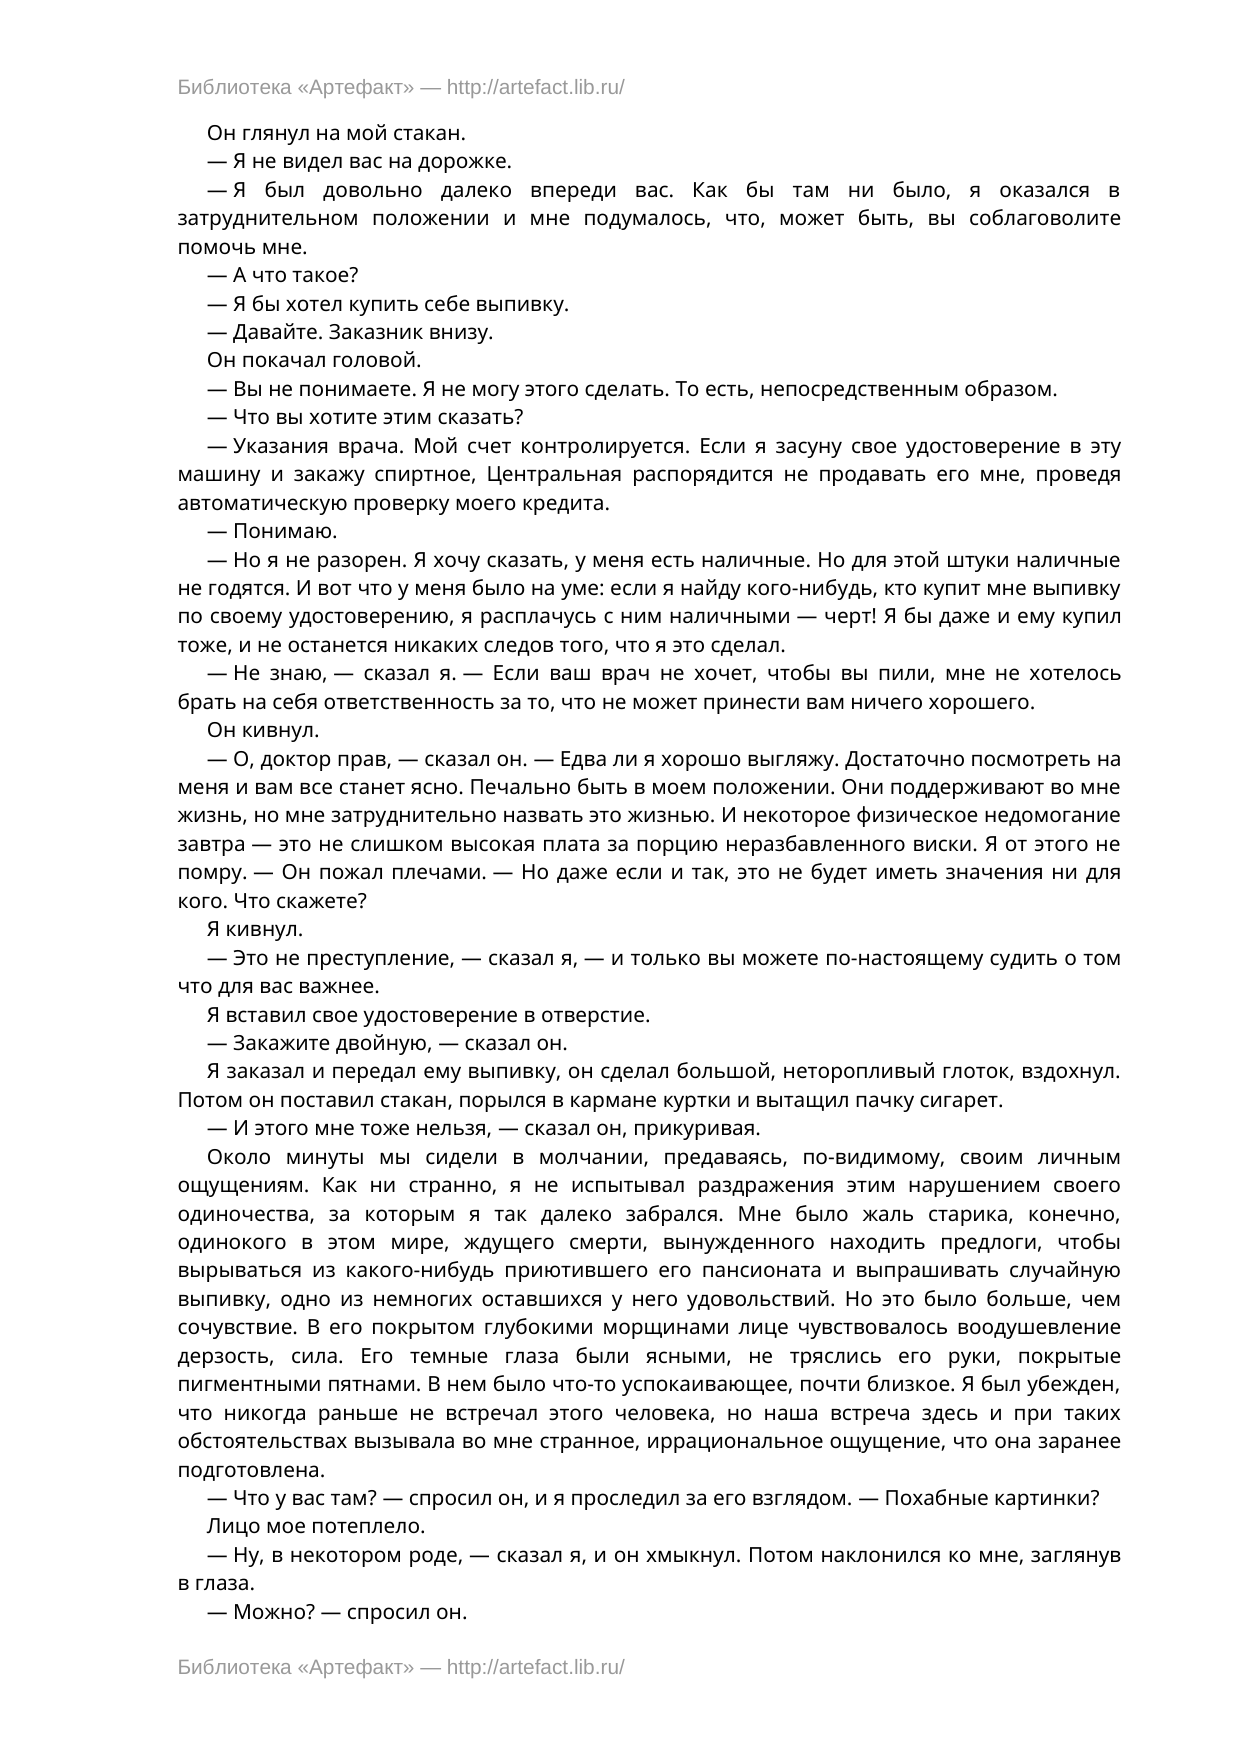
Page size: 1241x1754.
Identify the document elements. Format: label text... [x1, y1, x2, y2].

text Я заказал и передал ему выпивку, он сделал большой, неторопливый глоток, вздохнул. Потом он поставил стакан, порылся в кармане куртки и вытащил пачку сигарет. [177, 1057, 1122, 1113]
text Я вставил свое удостоверение в отверстие. [177, 1000, 1122, 1028]
text — Что у вас там? — спросил он, и я проследил за его взглядом. — Похабные картинки? [177, 1483, 1122, 1512]
text — Давайте. Заказник внизу. [177, 317, 1122, 346]
text Он кивнул. [177, 715, 1122, 744]
text — Но я не разорен. Я хочу сказать, у меня есть наличные. Но для этой штуки наличные не годятся. И вот что у меня было на уме: если я найду кого-нибудь, кто купит мне выпивку по своему удостоверению, я расплачусь с ним наличными — черт! Я бы даже и ему купил тоже, и не останется никаких следов того, что я это сделал. [177, 545, 1122, 658]
text — Я не видел вас на дорожке. [177, 147, 1122, 175]
text — Закажите двойную, — сказал он. [177, 1028, 1122, 1057]
text Он глянул на мой стакан. [177, 118, 1122, 147]
text — Я был довольно далеко впереди вас. Как бы там ни было, я оказался в затруднительном положении и мне подумалось, что, может быть, вы соблаговолите помочь мне. [177, 175, 1122, 260]
text — Это не преступление, — сказал я, — и только вы можете по-настоящему судить о том что для вас важнее. [177, 943, 1122, 1000]
text — Ну, в некотором роде, — сказал я, и он хмыкнул. Потом наклонился ко мне, заглянув в глаза. [177, 1540, 1122, 1597]
text — О, доктор прав, — сказал он. — Едва ли я хорошо выгляжу. Достаточно посмотреть на меня и вам все станет ясно. Печально быть в моем положении. Они поддерживают во мне жизнь, но мне затруднительно назвать это жизнью. И некоторое физическое недомогание завтра — это не слишком высокая плата за порцию неразбавленного виски. Я от этого не помру. — Он пожал плечами. — Но даже если и так, это не будет иметь значения ни для кого. Что скажете? [177, 744, 1122, 914]
text — Можно? — спросил он. [177, 1597, 1122, 1625]
text — А что такое? [177, 260, 1122, 289]
text — Понимаю. [177, 516, 1122, 545]
text — Вы не понимаете. Я не могу этого сделать. То есть, непосредственным образом. [177, 374, 1122, 402]
text Около минуты мы сидели в молчании, предаваясь, по-видимому, своим личным ощущениям. Как ни странно, я не испытывал раздражения этим нарушением своего одиночества, за которым я так далеко забрался. Мне было жаль старика, конечно, одинокого в этом мире, ждущего смерти, вынужденного находить предлоги, чтобы вырываться из какого-нибудь приютившего его пансионата и выпрашивать случайную выпивку, одно из немногих оставшихся у него удовольствий. Но это было больше, чем сочувствие. В его покрытом глубокими морщинами лице чувствовалось воодушевление дерзость, сила. Его темные глаза были ясными, не тряслись его руки, покрытые пигментными пятнами. В нем было что-то успокаивающее, почти близкое. Я был убежден, что никогда раньше не встречал этого человека, но наша встреча здесь и при таких обстоятельствах вызывала во мне странное, иррациональное ощущение, что она заранее подготовлена. [177, 1142, 1122, 1483]
text — Не знаю, — сказал я. — Если ваш врач не хочет, чтобы вы пили, мне не хотелось брать на себя ответственность за то, что не может принести вам ничего хорошего. [177, 658, 1122, 715]
text Лицо мое потеплело. [177, 1512, 1122, 1540]
text Он покачал головой. [177, 346, 1122, 374]
text — Я бы хотел купить себе выпивку. [177, 289, 1122, 317]
text — И этого мне тоже нельзя, — сказал он, прикуривая. [177, 1113, 1122, 1142]
text — Указания врача. Мой счет контролируется. Если я засуну свое удостоверение в эту машину и закажу спиртное, Центральная распорядится не продавать его мне, проведя автоматическую проверку моего кредита. [177, 431, 1122, 516]
text Я кивнул. [177, 914, 1122, 943]
text — Что вы хотите этим сказать? [177, 402, 1122, 431]
